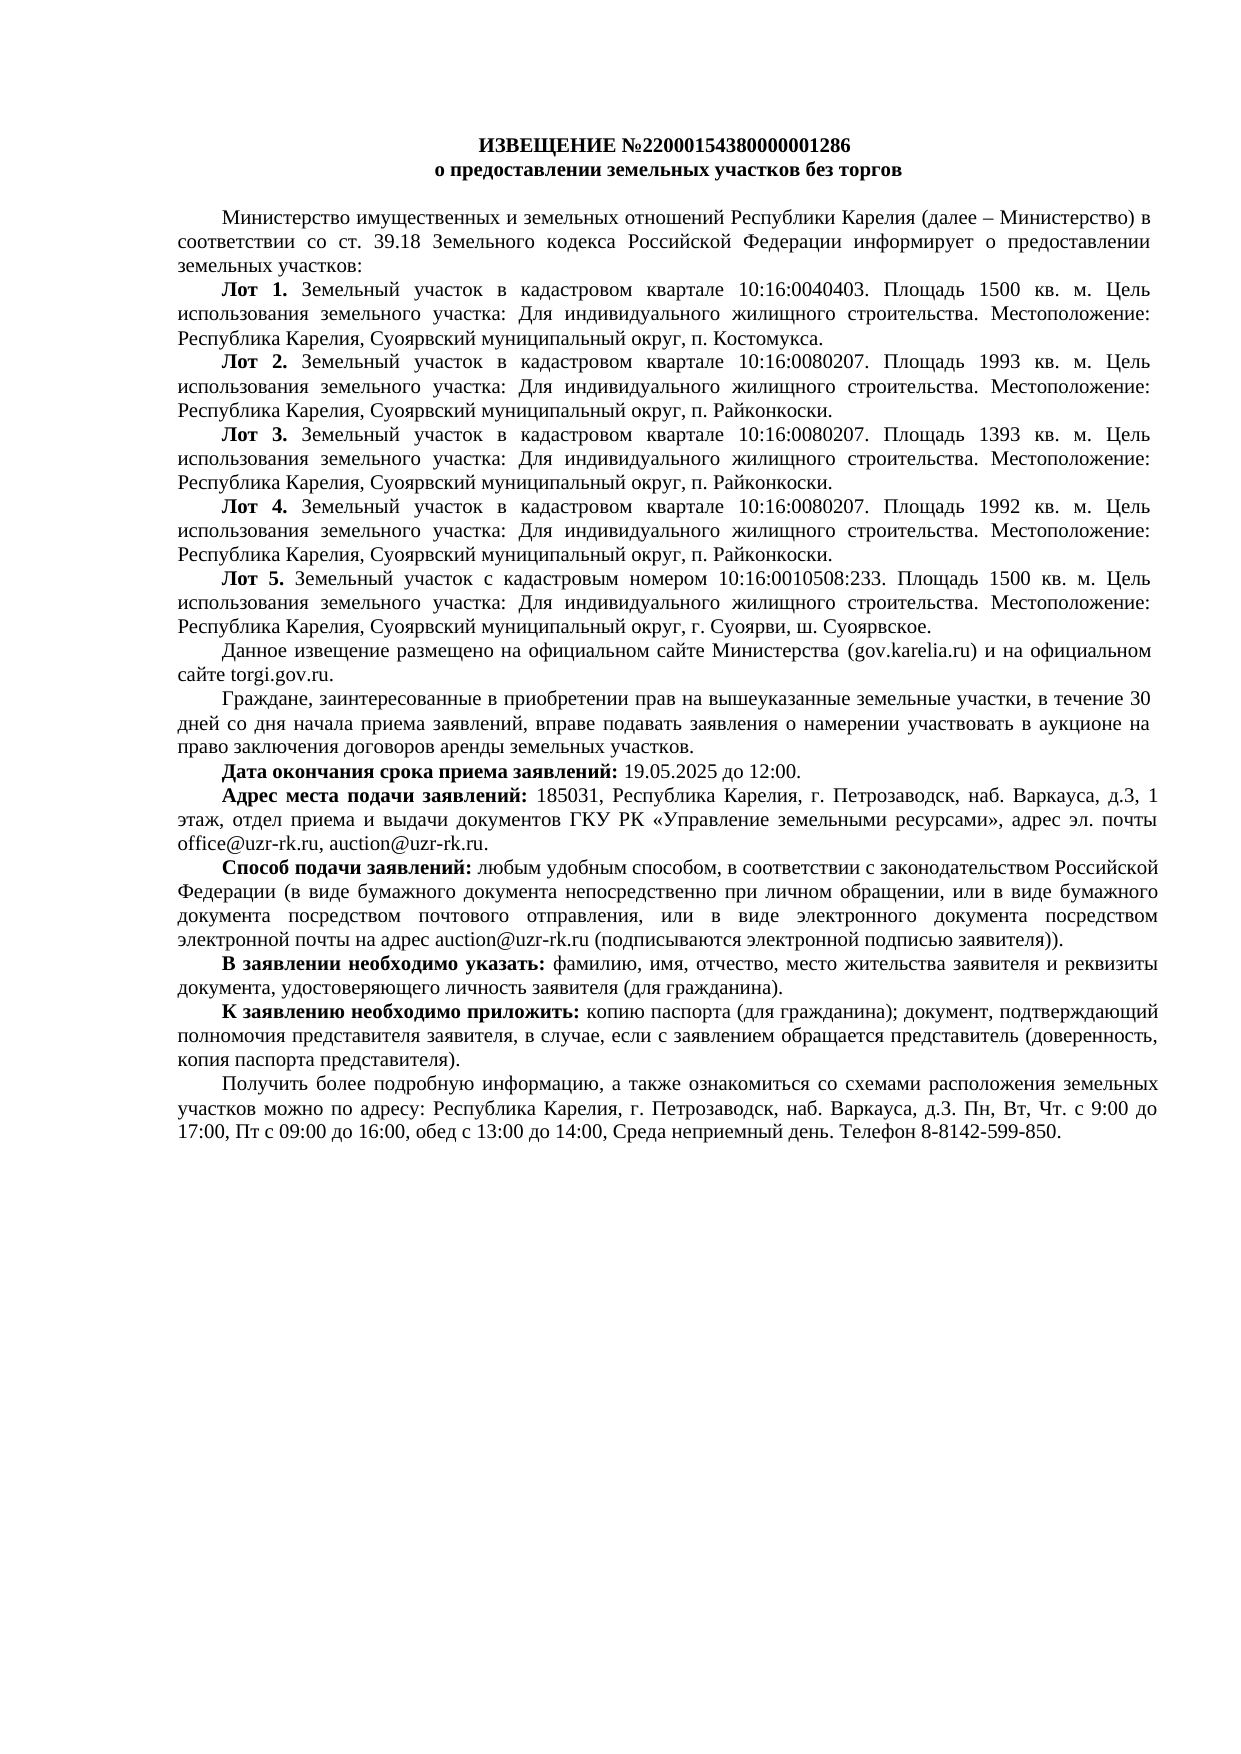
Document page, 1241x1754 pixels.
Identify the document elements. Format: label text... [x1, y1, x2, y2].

text К заявлению необходимо приложить: копию паспорта (для гражданина); документ, подтверждающий полномочия представителя заявителя, в случае, если с заявлением обращается представитель (доверенность, копия паспорта представителя). [177, 999, 1159, 1071]
text Лот 4. Земельный участок в кадастровом квартале 10:16:0080207. Площадь 1992 кв. м. Цель использования земельного участка: Для индивидуального жилищного строительства. Местоположение: Республика Карелия, Суоярвский муниципальный округ, п. Райконкоски. [177, 494, 1152, 566]
text Данное извещение размещено на официальном сайте Министерства (gov.karelia.ru) и на официальном сайте torgi.gov.ru. [177, 638, 1152, 686]
text В заявлении необходимо указать: фамилию, имя, отчество, место жительства заявителя и реквизиты документа, удостоверяющего личность заявителя (для гражданина). [177, 951, 1159, 999]
text Лот 1. Земельный участок в кадастровом квартале 10:16:0040403. Площадь 1500 кв. м. Цель использования земельного участка: Для индивидуального жилищного строительства. Местоположение: Республика Карелия, Суоярвский муниципальный округ, п. Костомукса. [177, 277, 1152, 349]
text Способ подачи заявлений: любым удобным способом, в соответствии с законодательством Российской Федерации (в виде бумажного документа непосредственно при личном обращении, или в виде бумажного документа посредством почтового отправления, или в виде электронного документа посредством электронной почты на адрес auction@uzr-rk.ru (подписываются электронной подписью заявителя)). [177, 855, 1159, 951]
text ИЗВЕЩЕНИЕ №22000154380000001286 [177, 133, 1152, 157]
text Адрес места подачи заявлений: 185031, Республика Карелия, г. Петрозаводск, наб. Варкауса, д.3, 1 этаж, отдел приема и выдачи документов ГКУ РК «Управление земельными ресурсами», адрес эл. почты office@uzr-rk.ru, auction@uzr-rk.ru. [177, 783, 1159, 855]
text Лот 2. Земельный участок в кадастровом квартале 10:16:0080207. Площадь 1993 кв. м. Цель использования земельного участка: Для индивидуального жилищного строительства. Местоположение: Республика Карелия, Суоярвский муниципальный округ, п. Райконкоски. [177, 349, 1152, 422]
text о предоставлении земельных участков без торгов [177, 157, 1159, 181]
text Дата окончания срока приема заявлений: 19.05.2025 до 12:00. [177, 758, 1152, 783]
text Получить более подробную информацию, а также ознакомиться со схемами расположения земельных участков можно по адресу: Республика Карелия, г. Петрозаводск, наб. Варкауса, д.3. Пн, Вт, Чт. с 9:00 до 17:00, Пт с 09:00 до 16:00, обед с 13:00 до 14:00, Среда неприемный день. Телефон 8-8142-599-850. [177, 1071, 1159, 1143]
text Лот 3. Земельный участок в кадастровом квартале 10:16:0080207. Площадь 1393 кв. м. Цель использования земельного участка: Для индивидуального жилищного строительства. Местоположение: Республика Карелия, Суоярвский муниципальный округ, п. Райконкоски. [177, 422, 1152, 494]
text Лот 5. Земельный участок с кадастровым номером 10:16:0010508:233. Площадь 1500 кв. м. Цель использования земельного участка: Для индивидуального жилищного строительства. Местоположение: Республика Карелия, Суоярвский муниципальный округ, г. Суоярви, ш. Суоярвское. [177, 566, 1152, 638]
text Министерство имущественных и земельных отношений Республики Карелия (далее – Министерство) в соответствии со ст. 39.18 Земельного кодекса Российской Федерации информирует о предоставлении земельных участков: [177, 205, 1152, 277]
text Граждане, заинтересованные в приобретении прав на вышеуказанные земельные участки, в течение 30 дней со дня начала приема заявлений, вправе подавать заявления о намерении участвовать в аукционе на право заключения договоров аренды земельных участков. [177, 686, 1152, 758]
